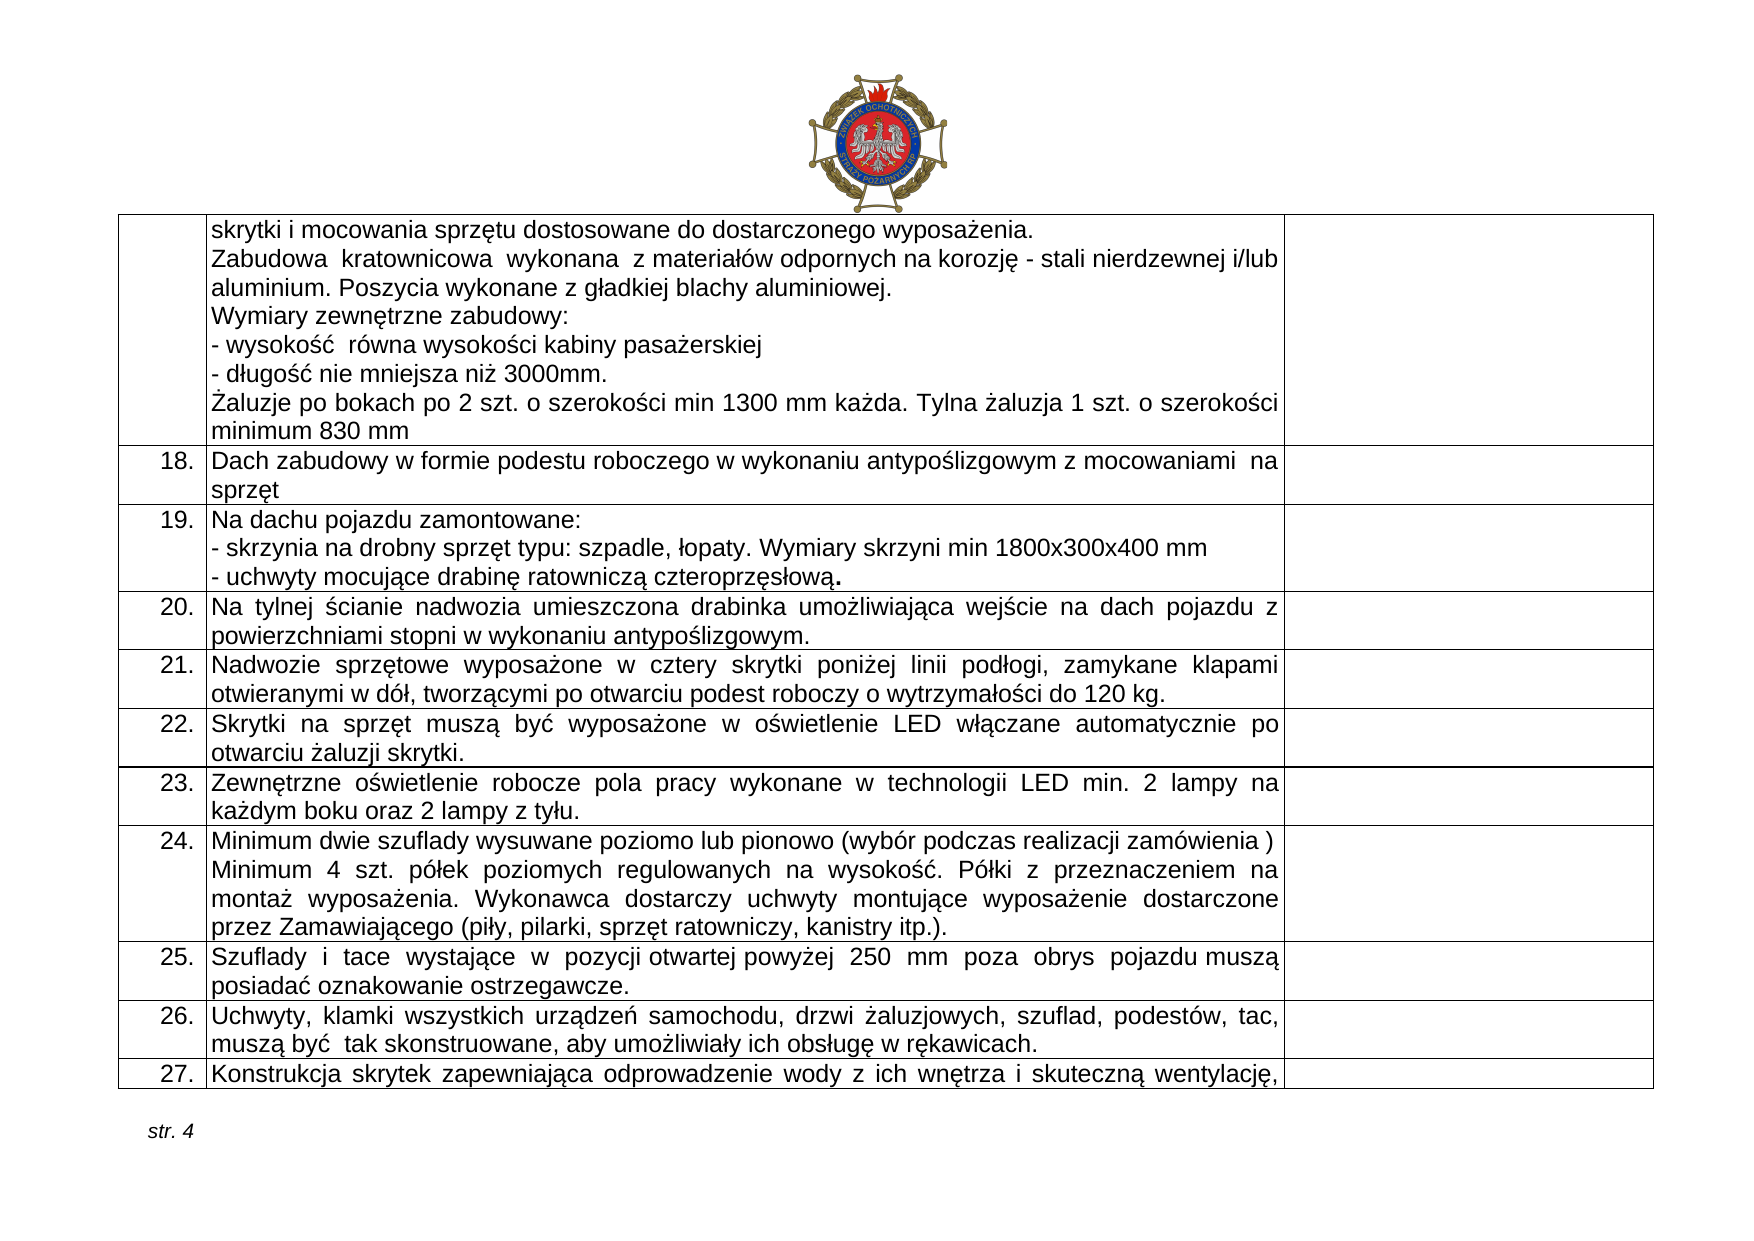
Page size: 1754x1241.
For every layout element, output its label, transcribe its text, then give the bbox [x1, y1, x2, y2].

table_cell [119, 768, 206, 825]
table_cell Na tylnej ścianie nadwozia umieszczona drabinka umożliwiająca wejście na dach pojazdu z powierzchniami stopni w wykonaniu antypoślizgowym. [207, 592, 1284, 649]
table_cell [1285, 1059, 1653, 1088]
table_cell [119, 1059, 206, 1088]
table_cell [1285, 942, 1653, 999]
table_cell [119, 215, 206, 445]
table_cell Skrytki na sprzęt muszą być wyposażone w oświetlenie LED włączane automatycznie po otwarciu żaluzji skrytki. [207, 709, 1284, 766]
table_cell [1285, 1001, 1653, 1058]
table_cell [119, 650, 206, 708]
table_cell Nadwozie sprzętowe wyposażone w cztery skrytki poniżej linii podłogi, zamykane klapami otwieranymi w dół, tworzącymi po otwarciu podest roboczy o wytrzymałości do 120 kg. [207, 650, 1284, 708]
table_cell [1285, 826, 1653, 941]
table_cell [1285, 215, 1653, 445]
table_cell [1285, 592, 1653, 649]
table_cell [119, 942, 206, 999]
table_cell [1285, 650, 1653, 708]
table_cell Szuflady i tace wystające w pozycji otwartej powyżej 250 mm poza obrys pojazdu muszą posiadać oznakowanie ostrzegawcze. [207, 942, 1284, 999]
table_cell [1285, 446, 1653, 503]
table_cell Uchwyty, klamki wszystkich urządzeń samochodu, drzwi żaluzjowych, szuflad, podestów, tac, muszą być tak skonstruowane, aby umożliwiały ich obsługę w rękawicach. [207, 1001, 1284, 1058]
table_cell Na dachu pojazdu zamontowane: - skrzynia na drobny sprzęt typu: szpadle, łopaty. Wymiary skrzyni min 1800x300x400 mm - uchwyty mocujące drabinę ratowniczą czteroprzęsłową. [207, 505, 1284, 591]
table_cell [119, 505, 206, 591]
table_cell [1285, 709, 1653, 766]
table_cell [119, 446, 206, 503]
table_cell [119, 826, 206, 941]
table_cell [119, 709, 206, 766]
table_cell [119, 1001, 206, 1058]
picture [806, 73, 948, 214]
table_cell [119, 592, 206, 649]
table_cell Dach zabudowy w formie podestu roboczego w wykonaniu antypoślizgowym z mocowaniami na sprzęt [207, 446, 1284, 503]
table_cell [1285, 505, 1653, 591]
table_cell Minimum dwie szuflady wysuwane poziomo lub pionowo (wybór podczas realizacji zamówienia ) Minimum 4 szt. półek poziomych regulowanych na wysokość. Półki z przeznaczeniem na montaż wyposażenia. Wykonawca dostarczy uchwyty montujące wyposażenie dostarczone przez Zamawiającego (piły, pilarki, sprzęt ratowniczy, kanistry itp.). [207, 826, 1284, 941]
table_cell [1285, 768, 1653, 825]
table_cell Zewnętrzne oświetlenie robocze pola pracy wykonane w technologii LED min. 2 lampy na każdym boku oraz 2 lampy z tyłu. [207, 768, 1284, 825]
